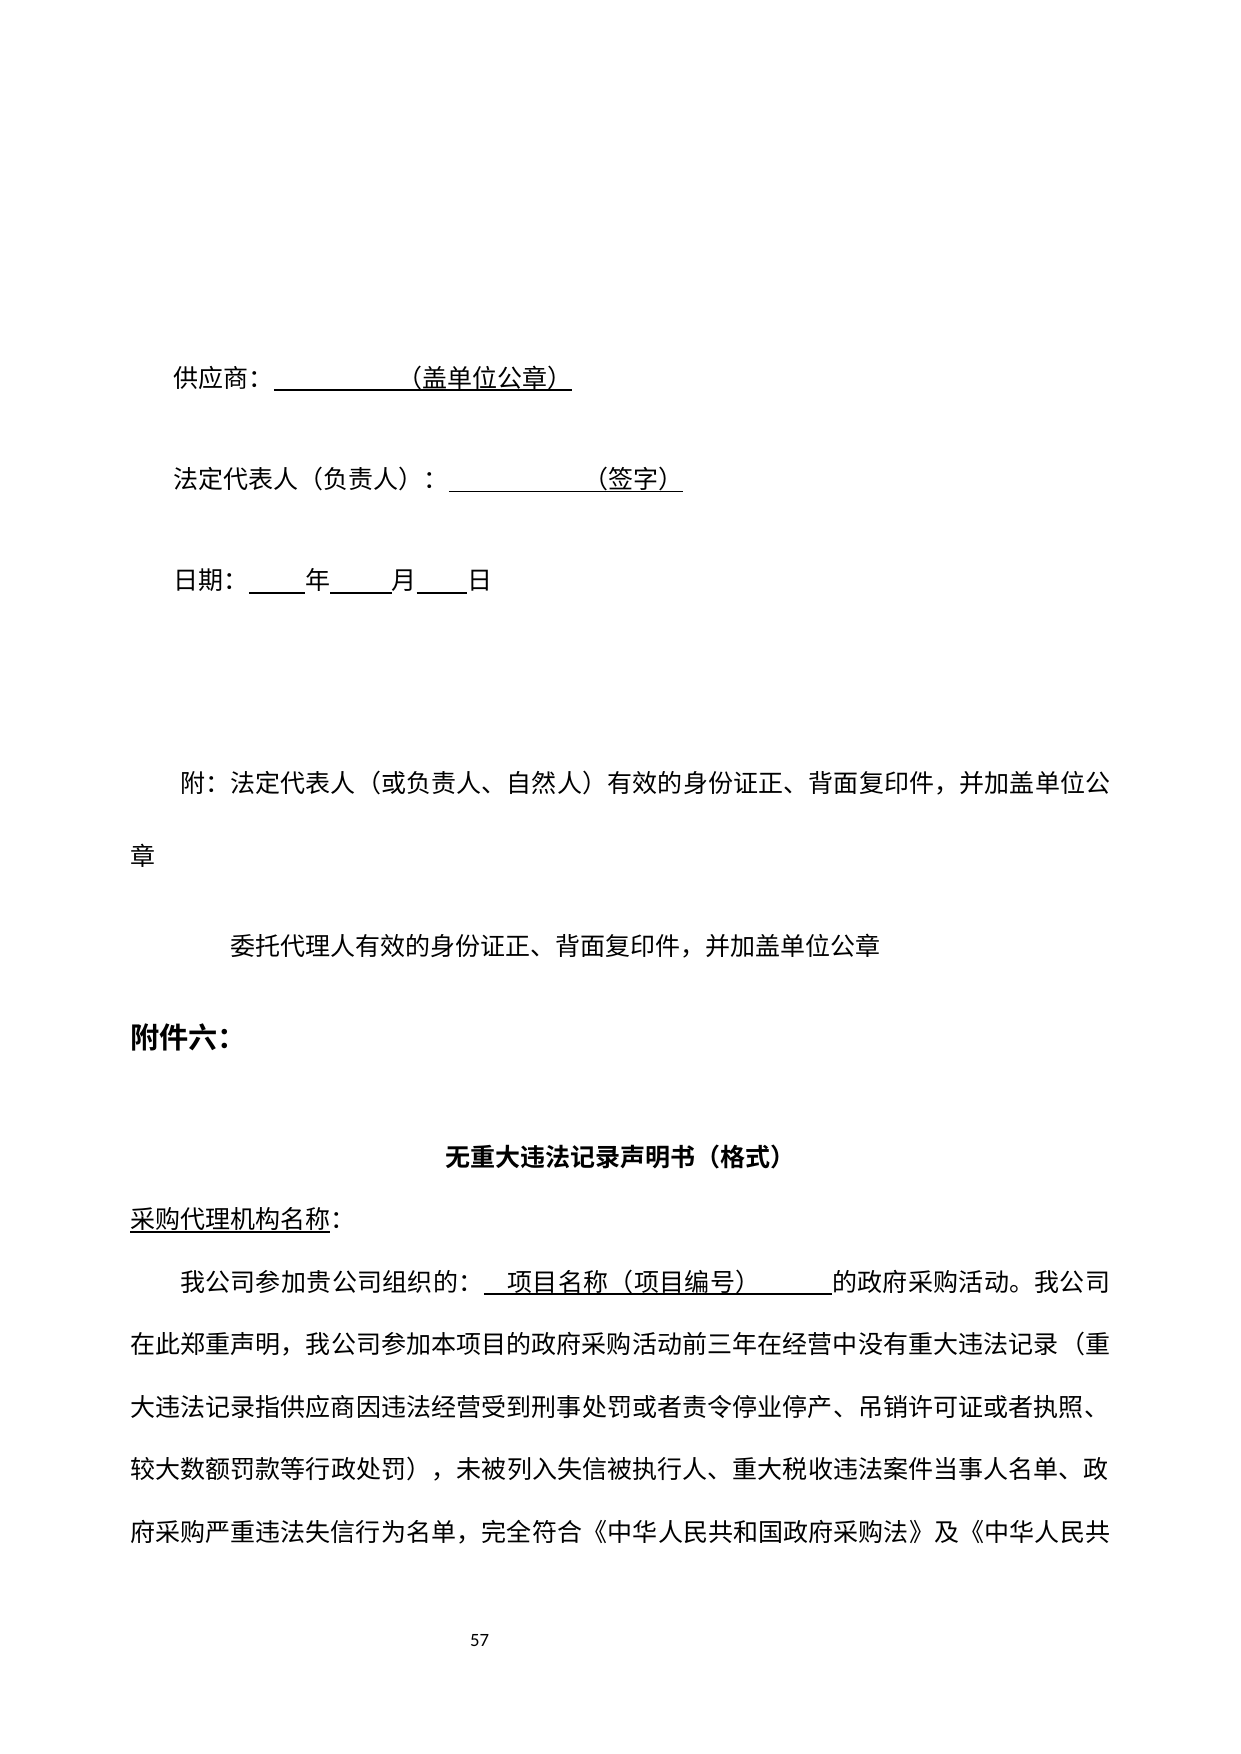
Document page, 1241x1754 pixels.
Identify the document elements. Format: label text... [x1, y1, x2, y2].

text 委托代理人有效的身份证正、背面复印件，并加盖单位公章 [130, 926, 1110, 962]
text 法定代表人（负责人）： （签字） [130, 445, 1110, 510]
list 附件六： [130, 1004, 1110, 1069]
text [130, 1241, 1110, 1554]
text 日期： 年 月 日 [130, 546, 1110, 611]
text 无重大违法记录声明书（格式） [130, 1116, 1110, 1179]
text 采购代理机构名称： [130, 1179, 1110, 1241]
text 供应商： （盖单位公章） [130, 344, 1110, 409]
text 附：法定代表人（或负责人、自然人）有效的身份证正、背面复印件，并加盖单位公章 [130, 764, 1110, 873]
